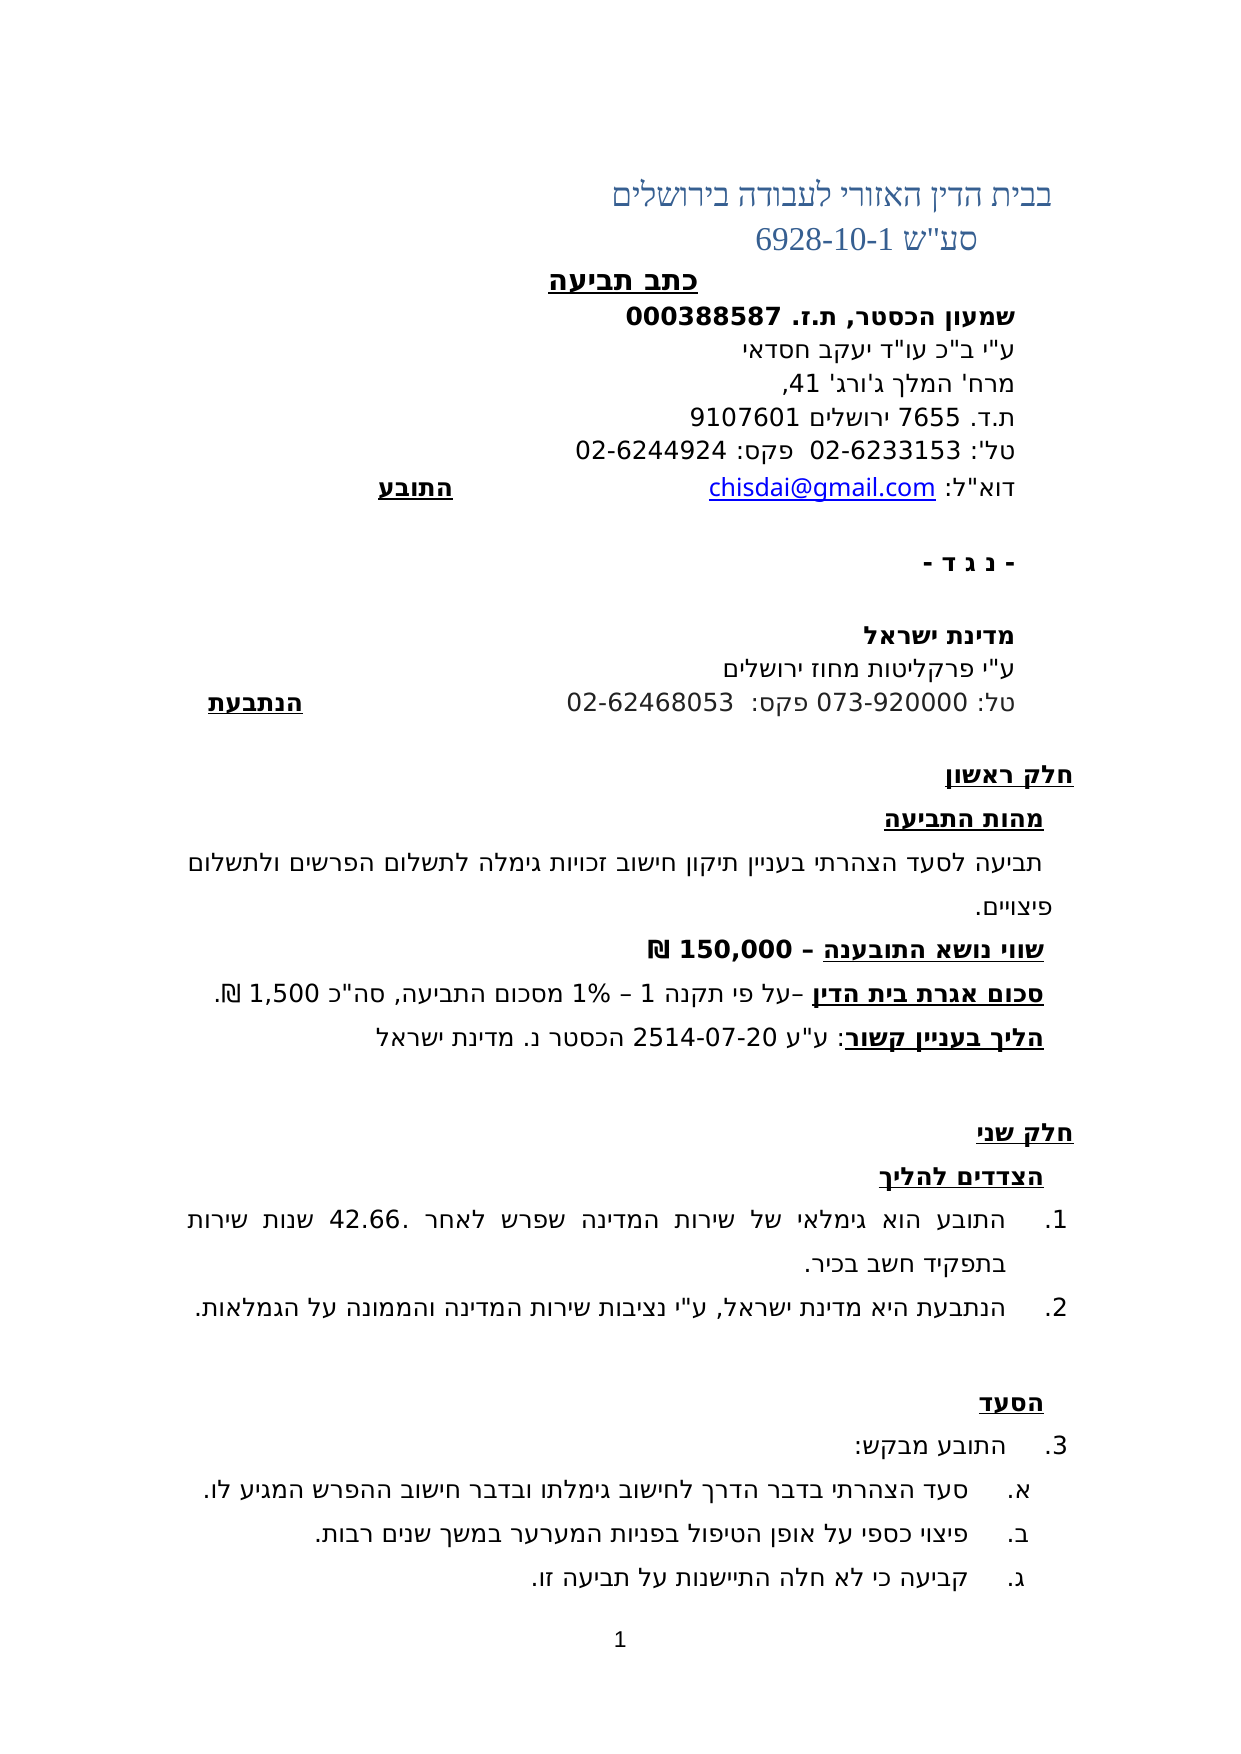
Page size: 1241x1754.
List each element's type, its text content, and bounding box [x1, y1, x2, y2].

text מדינת ישראל [187, 621, 1053, 650]
text חלק ראשון [187, 761, 1073, 790]
subtitle בבית הדין האזורי לעבודה בירושלים סע"ש 6928-10-1 [187, 175, 1053, 257]
text שמעון הכסטר, ת.ז. 000388587 [187, 302, 1053, 331]
list הסעד [187, 1388, 1044, 1417]
text טל': 02-6233153 פקס: 02-6244924 [187, 436, 1053, 465]
list סעד הצהרתי בדבר הדרך לחישוב גימלתו ובדבר חישוב ההפרש המגיע לו. [187, 1475, 1006, 1504]
list שווי נושא התובענה – 150,000 ₪ [187, 936, 1044, 965]
list סכום אגרת בית הדין –על פי תקנה 1 – 1% מסכום התביעה, סה"כ 1,500 ₪. [187, 979, 1044, 1008]
text מרח' המלך ג'ורג' 41, [187, 369, 1053, 398]
text - נ ג ד - [187, 548, 1053, 577]
list חלק שני [187, 1118, 1073, 1147]
list התובע מבקש: [187, 1431, 1044, 1461]
list קביעה כי לא חלה התיישנות על תביעה זו. [187, 1563, 1006, 1592]
text ע"י פרקליטות מחוז ירושלים [187, 654, 1053, 683]
list הצדדים להליך [187, 1162, 1044, 1191]
list פיצוי כספי על אופן הטיפול בפניות המערער במשך שנים רבות. [187, 1519, 1006, 1548]
text מהות התביעה [187, 804, 1044, 833]
list הליך בעניין קשור: ע"ע 2514-07-20 הכסטר נ. מדינת ישראל [187, 1023, 1044, 1052]
text טל: 073-920000 פקס: 02-62468053 הנתבעת [187, 688, 1053, 717]
list הנתבעת היא מדינת ישראל, ע"י נציבות שירות המדינה והממונה על הגמלאות. [187, 1293, 1044, 1322]
list התובע הוא גימלאי של שירות המדינה שפרש לאחר .42.66 שנות שירות בתפקיד חשב בכיר. [187, 1205, 1044, 1278]
text ת.ד. 7655 ירושלים 9107601 [187, 403, 1053, 432]
text כתב תביעה [187, 263, 1059, 297]
text תביעה לסעד הצהרתי בעניין תיקון חישוב זכויות גימלה לתשלום הפרשים ולתשלום פיצויים. [187, 848, 1053, 921]
text דוא"ל: chisdai@gmail.com התובע [187, 470, 1053, 504]
text ע"י ב"כ עו"ד יעקב חסדאי [187, 336, 1053, 365]
